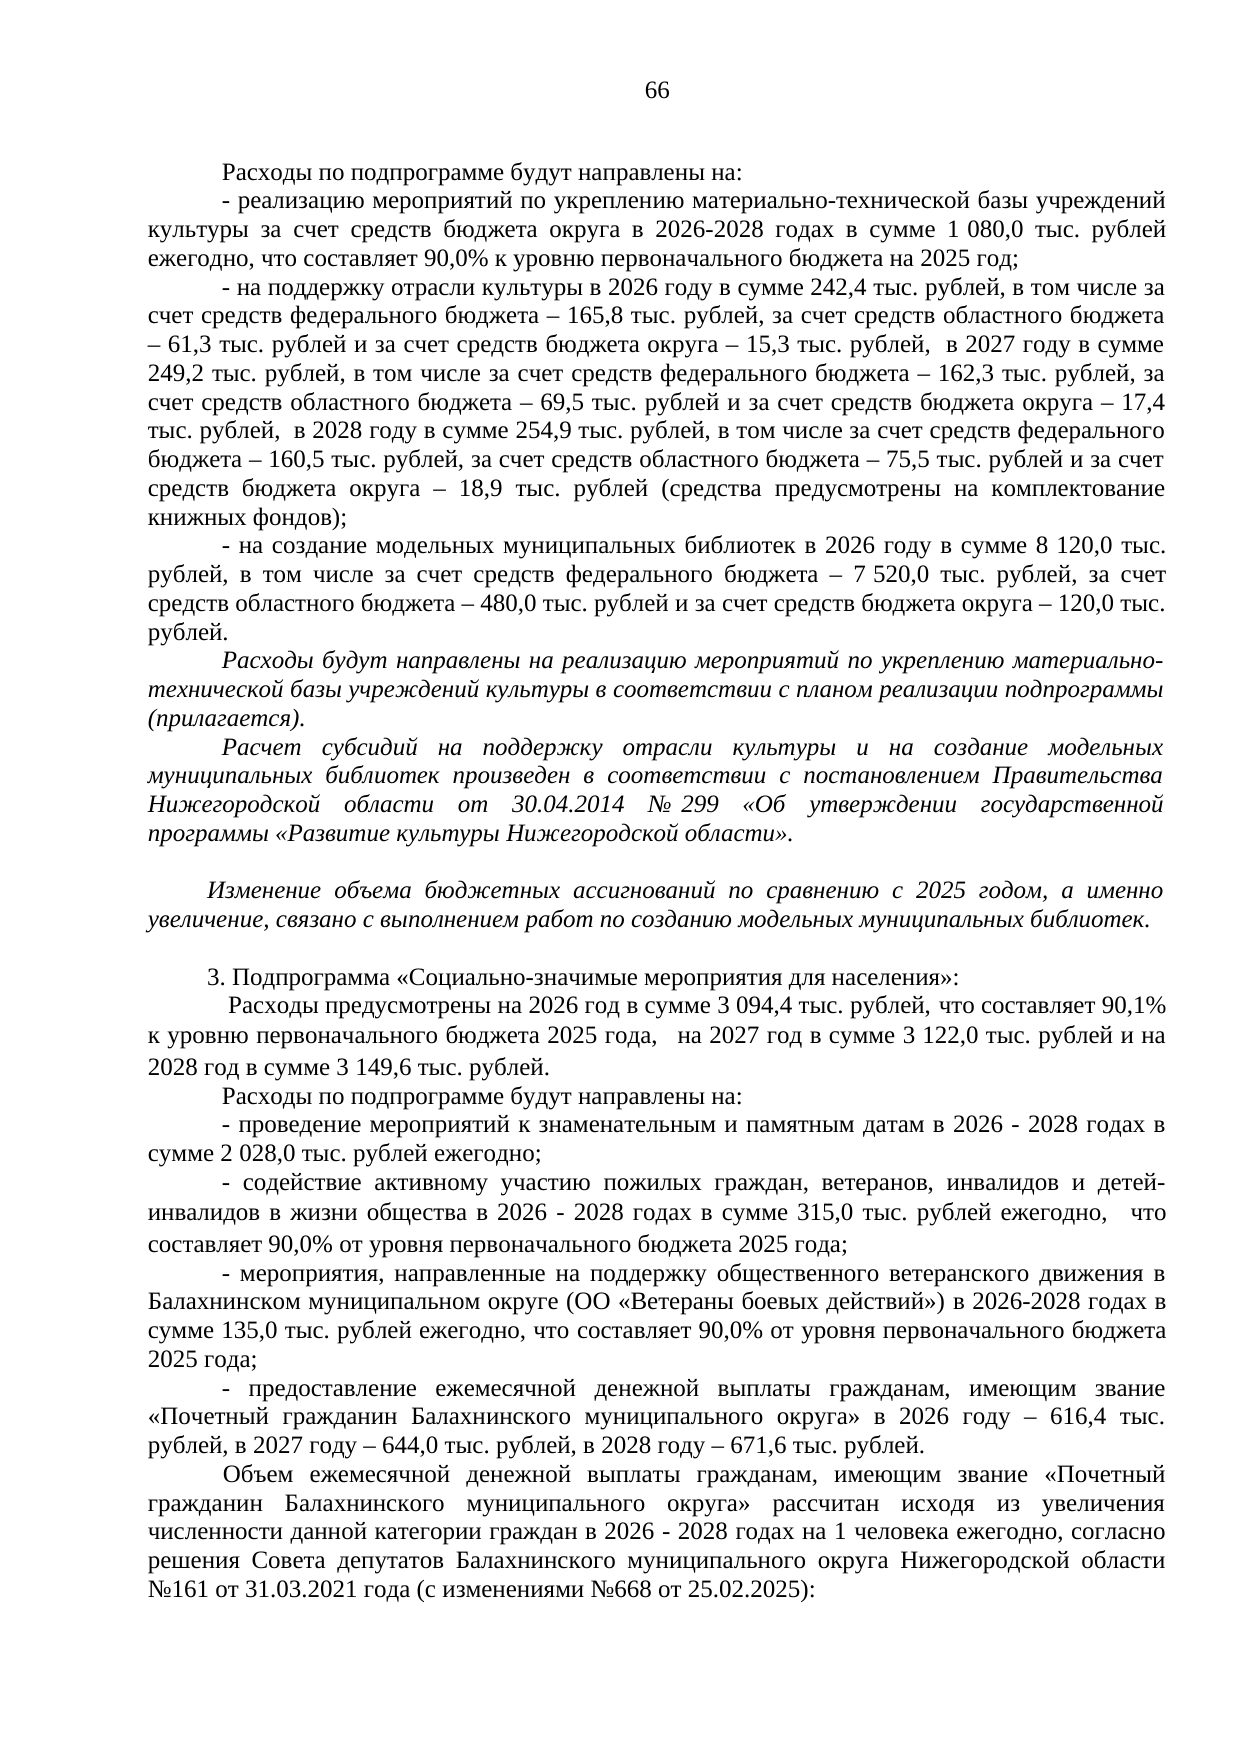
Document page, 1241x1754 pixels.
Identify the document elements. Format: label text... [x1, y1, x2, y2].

text Изменение объема бюджетных ассигнований по сравнению с 2025 годом, а именно увеличение, связано с выполнением работ по созданию модельных муниципальных библиотек. [148, 875, 1166, 933]
text - предоставление ежемесячной денежной выплаты гражданам, имеющим звание «Почетный гражданин Балахнинского муниципального округа» в 2026 году – 616,4 тыс. рублей, в 2027 году – 644,0 тыс. рублей, в 2028 году – 671,6 тыс. рублей. [148, 1373, 1166, 1459]
text - реализацию мероприятий по укреплению материально-технической базы учреждений культуры за счет средств бюджета округа в 2026-2028 годах в сумме 1 080,0 тыс. рублей ежегодно, что составляет 90,0% к уровню первоначального бюджета на 2025 год; [148, 185, 1166, 272]
text - проведение мероприятий к знаменательным и памятным датам в 2026 - 2028 годах в сумме 2 028,0 тыс. рублей ежегодно; [148, 1109, 1166, 1167]
text Расходы по подпрограмме будут направлены на: [148, 157, 1166, 185]
text - на поддержку отрасли культуры в 2026 году в сумме 242,4 тыс. рублей, в том числе за счет средств федерального бюджета – 165,8 тыс. рублей, за счет средств областного бюджета – 61,3 тыс. рублей и за счет средств бюджета округа – 15,3 тыс. рублей, в 2027 году в сумме 249,2 тыс. рублей, в том числе за счет средств федерального бюджета – 162,3 тыс. рублей, за счет средств областного бюджета – 69,5 тыс. рублей и за счет средств бюджета округа – 17,4 тыс. рублей, в 2028 году в сумме 254,9 тыс. рублей, в том числе за счет средств федерального бюджета – 160,5 тыс. рублей, за счет средств областного бюджета – 75,5 тыс. рублей и за счет средств бюджета округа – 18,9 тыс. рублей (средства предусмотрены на комплектование книжных фондов); [148, 272, 1166, 530]
text Расчет субсидий на поддержку отрасли культуры и на создание модельных муниципальных библиотек произведен в соответствии с постановлением Правительства Нижегородской области от 30.04.2014 № 299 «Об утверждении государственной программы «Развитие культуры Нижегородской области». [148, 732, 1166, 847]
text Расходы предусмотрены на 2026 год в сумме 3 094,4 тыс. рублей, что составляет 90,1% к уровню первоначального бюджета 2025 года, на 2027 год в сумме 3 122,0 тыс. рублей и на 2028 год в сумме 3 149,6 тыс. рублей. [148, 990, 1166, 1081]
text Расходы будут направлены на реализацию мероприятий по укреплению материально-технической базы учреждений культуры в соответствии с планом реализации подпрограммы (прилагается). [148, 645, 1166, 732]
text Объем ежемесячной денежной выплаты гражданам, имеющим звание «Почетный гражданин Балахнинского муниципального округа» рассчитан исходя из увеличения численности данной категории граждан в 2026 - 2028 годах на 1 человека ежегодно, согласно решения Совета депутатов Балахнинского муниципального округа Нижегородской области №161 от 31.03.2021 года (с изменениями №668 от 25.02.2025): [148, 1459, 1166, 1603]
text 3. Подпрограмма «Социально-значимые мероприятия для населения»: [207, 962, 1166, 990]
text - на создание модельных муниципальных библиотек в 2026 году в сумме 8 120,0 тыс. рублей, в том числе за счет средств федерального бюджета – 7 520,0 тыс. рублей, за счет средств областного бюджета – 480,0 тыс. рублей и за счет средств бюджета округа – 120,0 тыс. рублей. [148, 530, 1166, 645]
text - мероприятия, направленные на поддержку общественного ветеранского движения в Балахнинском муниципальном округе (ОО «Ветераны боевых действий») в 2026-2028 годах в сумме 135,0 тыс. рублей ежегодно, что составляет 90,0% от уровня первоначального бюджета 2025 года; [148, 1258, 1166, 1373]
text Расходы по подпрограмме будут направлены на: [148, 1081, 1166, 1109]
text - содействие активному участию пожилых граждан, ветеранов, инвалидов и детей-инвалидов в жизни общества в 2026 - 2028 годах в сумме 315,0 тыс. рублей ежегодно, что составляет 90,0% от уровня первоначального бюджета 2025 года; [148, 1167, 1166, 1258]
